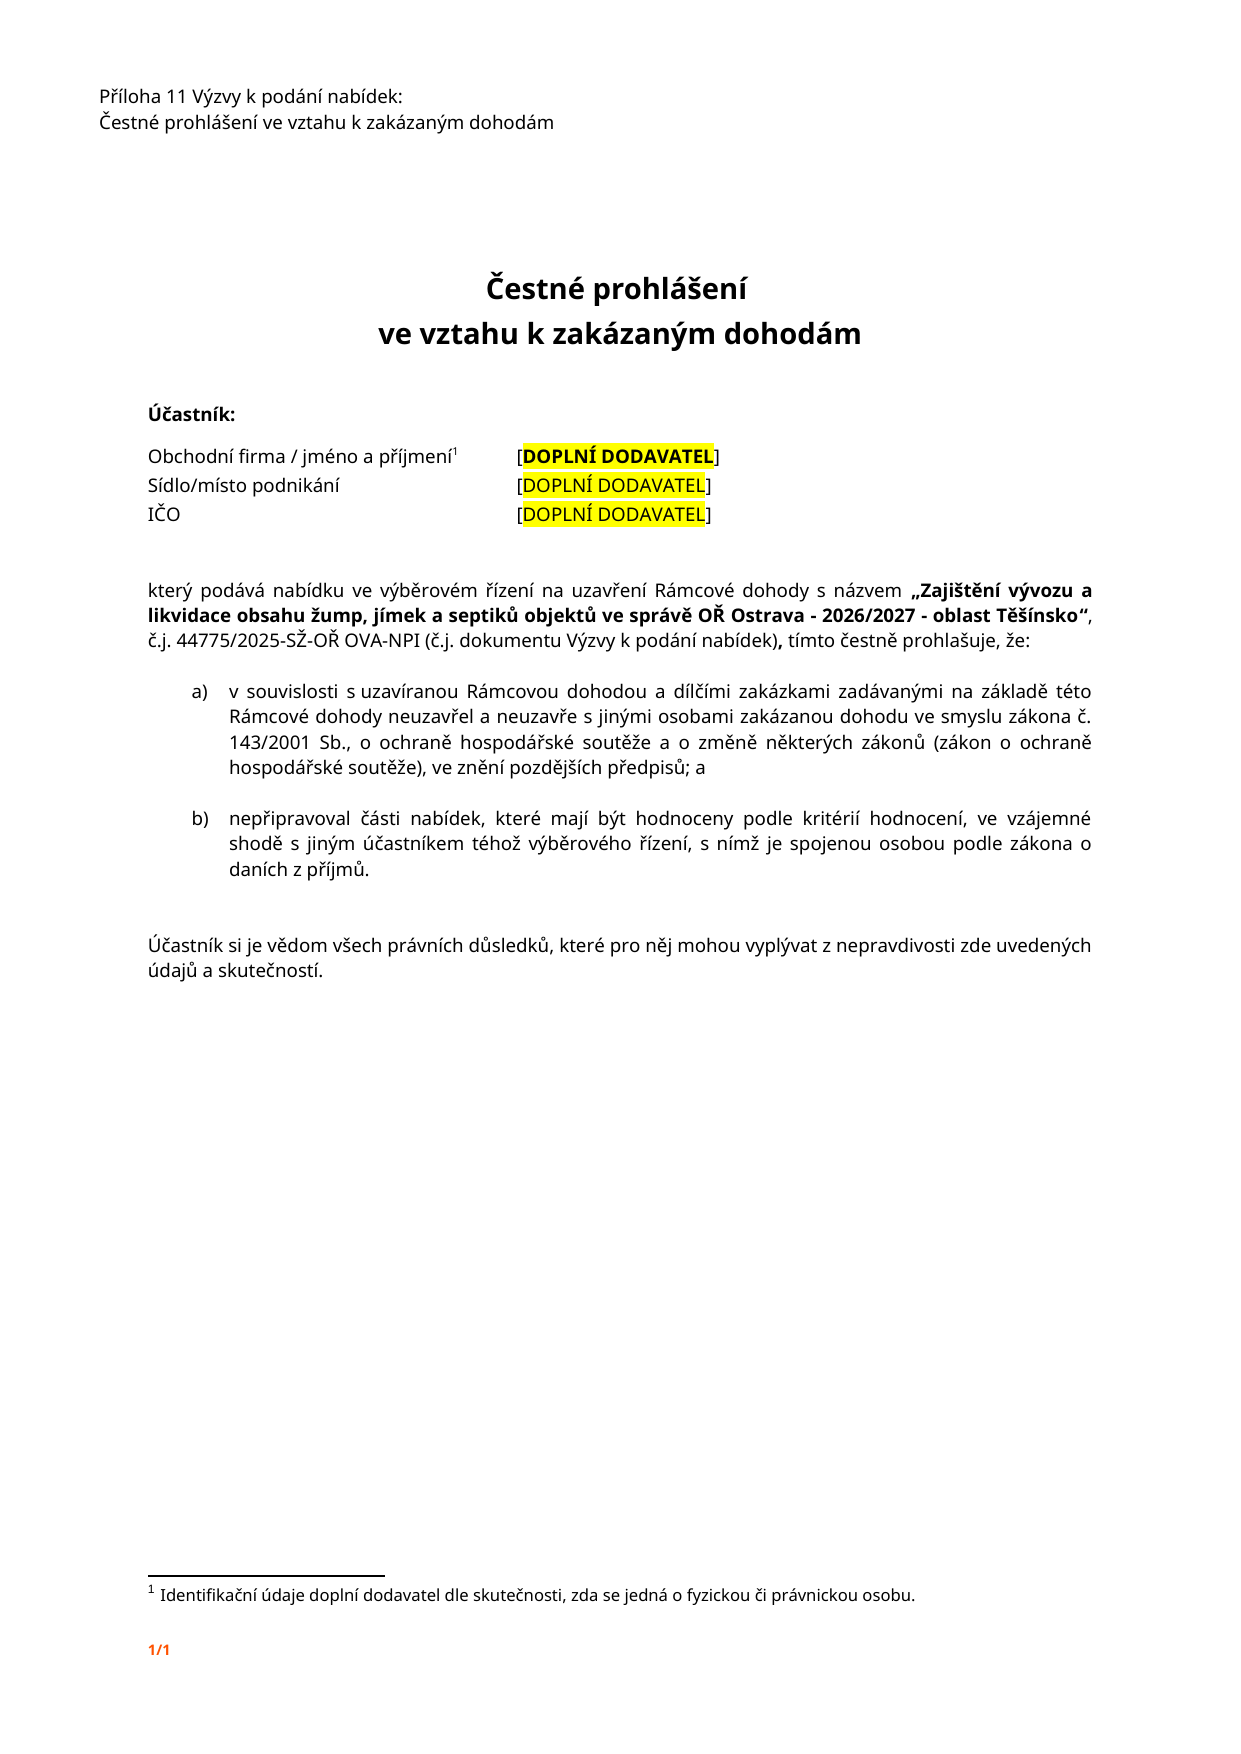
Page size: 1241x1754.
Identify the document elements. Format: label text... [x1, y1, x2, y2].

text který podává nabídku ve výběrovém řízení na uzavření Rámcové dohody s názvem „Zajištění vývozu a likvidace obsahu žump, jímek a septiků objektů ve správě OŘ Ostrava - 2026/2027 - oblast Těšínsko“, č.j. 44775/2025-SŽ-OŘ OVA-NPI (č.j. dokumentu Výzvy k podání nabídek), tímto čestně prohlašuje, že: [148, 578, 1093, 653]
list v souvislosti s uzavíranou Rámcovou dohodou a dílčími zakázkami zadávanými na základě této Rámcové dohody neuzavřel a neuzavře s jinými osobami zakázanou dohodu ve smyslu zákona č. 143/2001 Sb., o ochraně hospodářské soutěže a o změně některých zákonů (zákon o ochraně hospodářské soutěže), ve znění pozdějších předpisů; a [191, 678, 1093, 780]
text ve vztahu k zakázaným dohodám [148, 314, 1093, 353]
title Čestné prohlášení [148, 268, 1093, 308]
text IČO [148, 498, 1093, 527]
text Sídlo/místo podnikání [DOPLNÍ DODAVATEL] [148, 469, 1093, 498]
text Obchodní firma / jméno a příjmení [148, 440, 1093, 469]
text Účastník si je vědom všech právních důsledků, které pro něj mohou vyplývat z nepravdivosti zde uvedených údajů a skutečností. [148, 932, 1093, 983]
list nepřipravoval části nabídek, které mají být hodnoceny podle kritérií hodnocení, ve vzájemné shodě s jiným účastníkem téhož výběrového řízení, s nímž je spojenou osobou podle zákona o daních z příjmů. [191, 805, 1093, 882]
text Účastník: [148, 397, 1093, 428]
